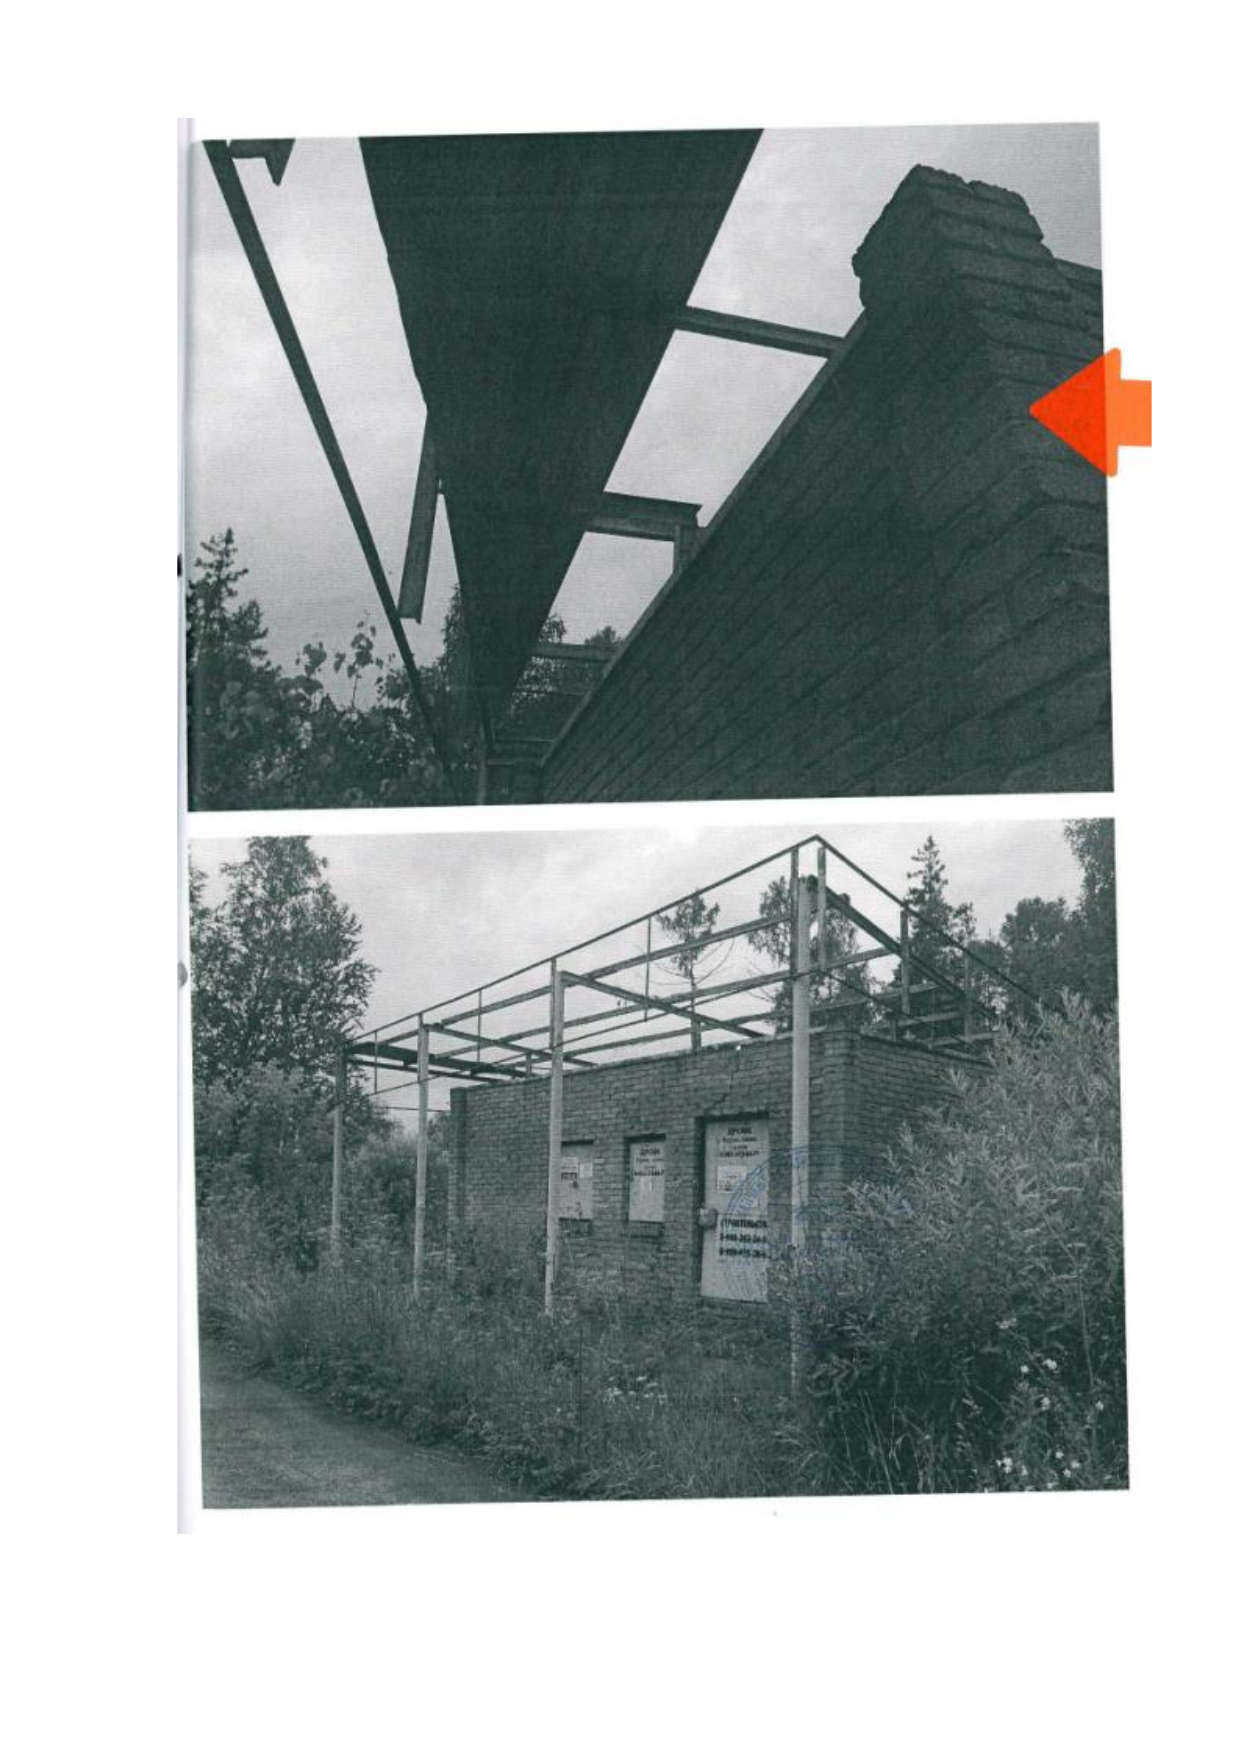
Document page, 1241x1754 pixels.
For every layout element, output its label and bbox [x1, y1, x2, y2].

picture [177, 118, 1152, 1534]
